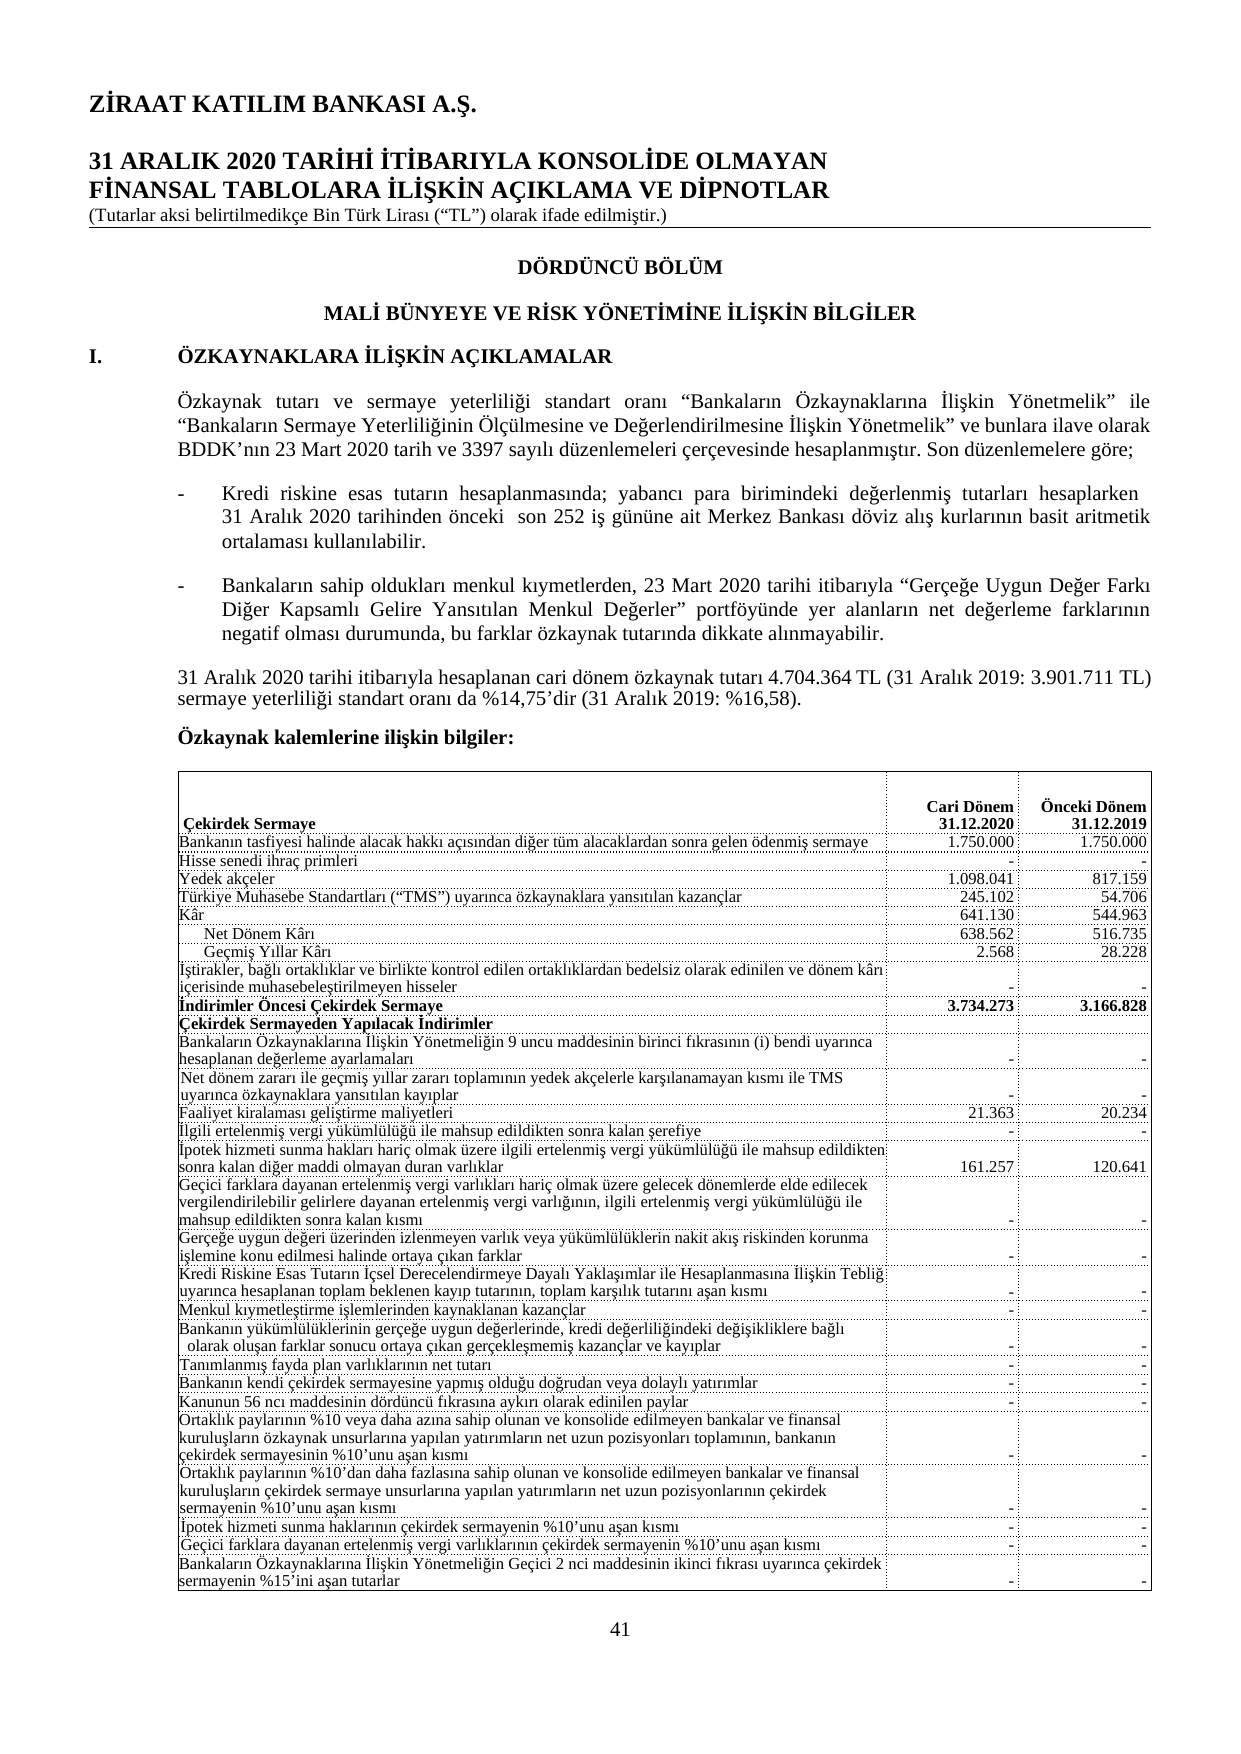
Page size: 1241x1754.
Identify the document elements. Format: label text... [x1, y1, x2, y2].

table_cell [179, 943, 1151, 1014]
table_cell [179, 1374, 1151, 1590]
text - Bankaların sahip oldukları menkul kıymetlerden, 23 Mart 2020 tarihi itibarıyla “Gerçeğe Uygun Değer Farkı Diğer Kapsamlı Gelire Yansıtılan Menkul Değerler” portföyünde yer alanların net değerleme farklarının negatif olması durumunda, bu farklar özkaynak tutarında dikkate alınmayabilir. [177, 573, 1152, 645]
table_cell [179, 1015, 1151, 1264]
text 31 Aralık 2020 tarihi itibarıyla hesaplanan cari dönem özkaynak tutarı 4.704.364 TL (31 Aralık 2019: 3.901.711 TL) sermaye yeterliliği standart oranı da %14,75’dir (31 Aralık 2019: %16,58). [177, 667, 1152, 710]
subtitle DÖRDÜNCÜ BÖLÜM [89, 255, 1152, 279]
text Özkaynak tutarı ve sermaye yeterliliği standart oranı “Bankaların Özkaynaklarına İlişkin Yönetmelik” ile “Bankaların Sermaye Yeterliliğinin Ölçülmesine ve Değerlendirilmesine İlişkin Yönetmelik” ve bunlara ilave olarak BDDK’nın 23 Mart 2020 tarih ve 3397 sayılı düzenlemeleri çerçevesinde hesaplanmıştır. Son düzenlemelere göre; [177, 389, 1152, 461]
text MALİ BÜNYEYE VE RİSK YÖNETİMİNE İLİŞKİN BİLGİLER [89, 303, 1152, 324]
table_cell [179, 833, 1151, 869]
text Özkaynak kalemlerine ilişkin bilgiler: [177, 727, 1152, 749]
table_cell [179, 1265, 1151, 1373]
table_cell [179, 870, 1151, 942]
list ÖZKAYNAKLARA İLİŞKİN AÇIKLAMALAR [89, 346, 1152, 367]
text - Kredi riskine esas tutarın hesaplanmasında; yabancı para birimindeki değerlenmiş tutarları hesaplarken 31 Aralık 2020 tarihinden önceki son 252 iş gününe ait Merkez Bankası döviz alış kurlarının basit aritmetik ortalaması kullanılabilir. [177, 480, 1152, 553]
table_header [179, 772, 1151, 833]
